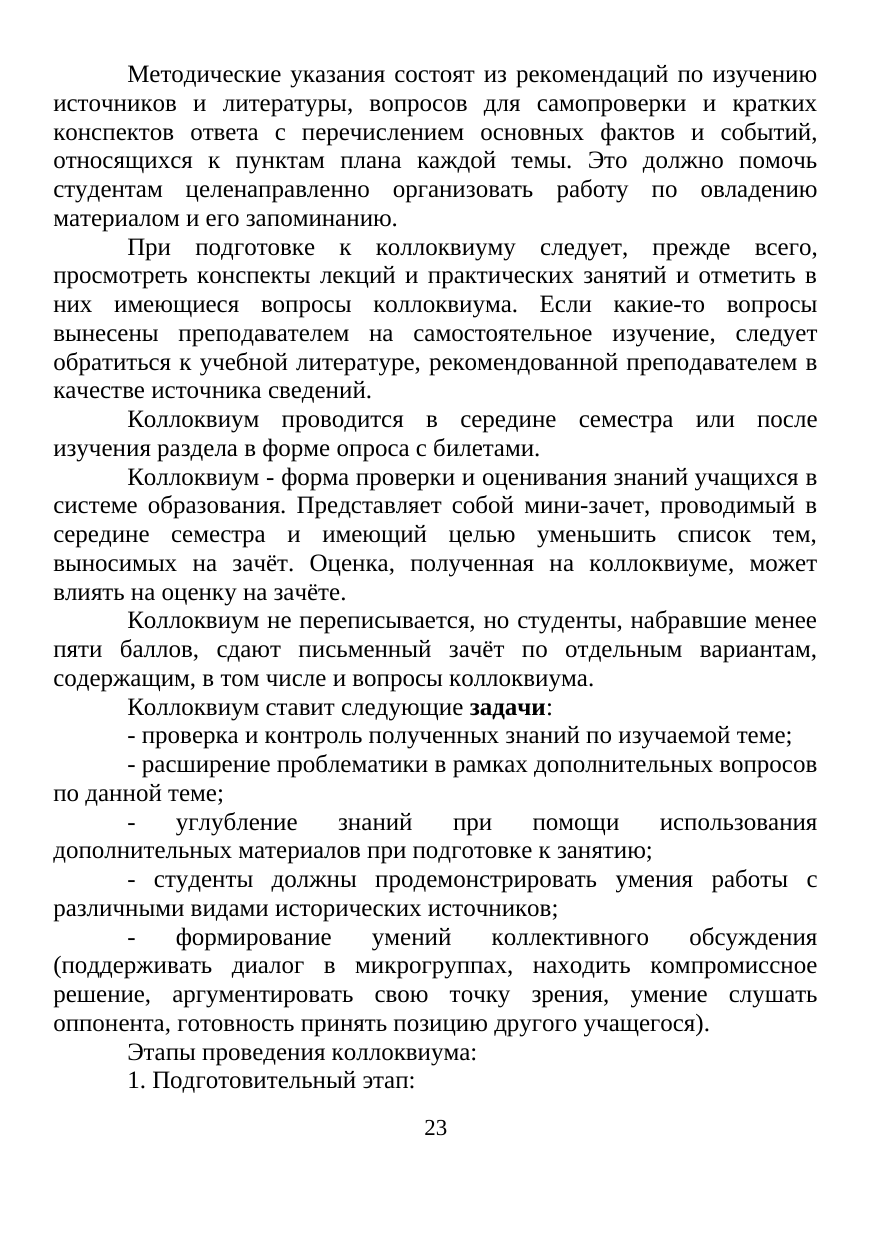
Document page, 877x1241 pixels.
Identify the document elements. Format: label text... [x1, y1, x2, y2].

text Методические указания состоят из рекомендаций по изучению источников и литературы, вопросов для самопроверки и кратких конспектов ответа с перечислением основных фактов и событий, относящихся к пунктам плана каждой темы. Это должно помочь студентам целенаправленно организовать работу по овладению материалом и его запоминанию. [53, 59, 818, 232]
text - расширение проблематики в рамках дополнительных вопросов по данной теме; [53, 749, 818, 807]
text При подготовке к коллоквиуму следует, прежде всего, просмотреть конспекты лекций и практических занятий и отметить в них имеющиеся вопросы коллоквиума. Если какие-то вопросы вынесены преподавателем на самостоятельное изучение, следует обратиться к учебной литературе, рекомендованной преподавателем в качестве источника сведений. [53, 232, 818, 404]
text 1. Подготовительный этап: [53, 1065, 818, 1094]
text - формирование умений коллективного обсуждения (поддерживать диалог в микрогруппах, находить компромиссное решение, аргументировать свою точку зрения, умение слушать оппонента, готовность принять позицию другого учащегося). [53, 922, 818, 1037]
text Этапы проведения коллоквиума: [53, 1037, 818, 1065]
text Коллоквиум - форма проверки и оценивания знаний учащихся в системе образования. Представляет собой мини-зачет, проводимый в середине семестра и имеющий целью уменьшить список тем, выносимых на зачёт. Оценка, полученная на коллоквиуме, может влиять на оценку на зачёте. [53, 462, 818, 605]
text Коллоквиум ставит следующие задачи: [53, 692, 818, 720]
text - углубление знаний при помощи использования дополнительных материалов при подготовке к занятию; [53, 807, 818, 864]
text Коллоквиум проводится в середине семестра или после изучения раздела в форме опроса с билетами. [53, 404, 818, 462]
text Коллоквиум не переписывается, но студенты, набравшие менее пяти баллов, сдают письменный зачёт по отдельным вариантам, содержащим, в том числе и вопросы коллоквиума. [53, 605, 818, 692]
text - студенты должны продемонстрировать умения работы с различными видами исторических источников; [53, 864, 818, 922]
text - проверка и контроль полученных знаний по изучаемой теме; [53, 720, 818, 749]
